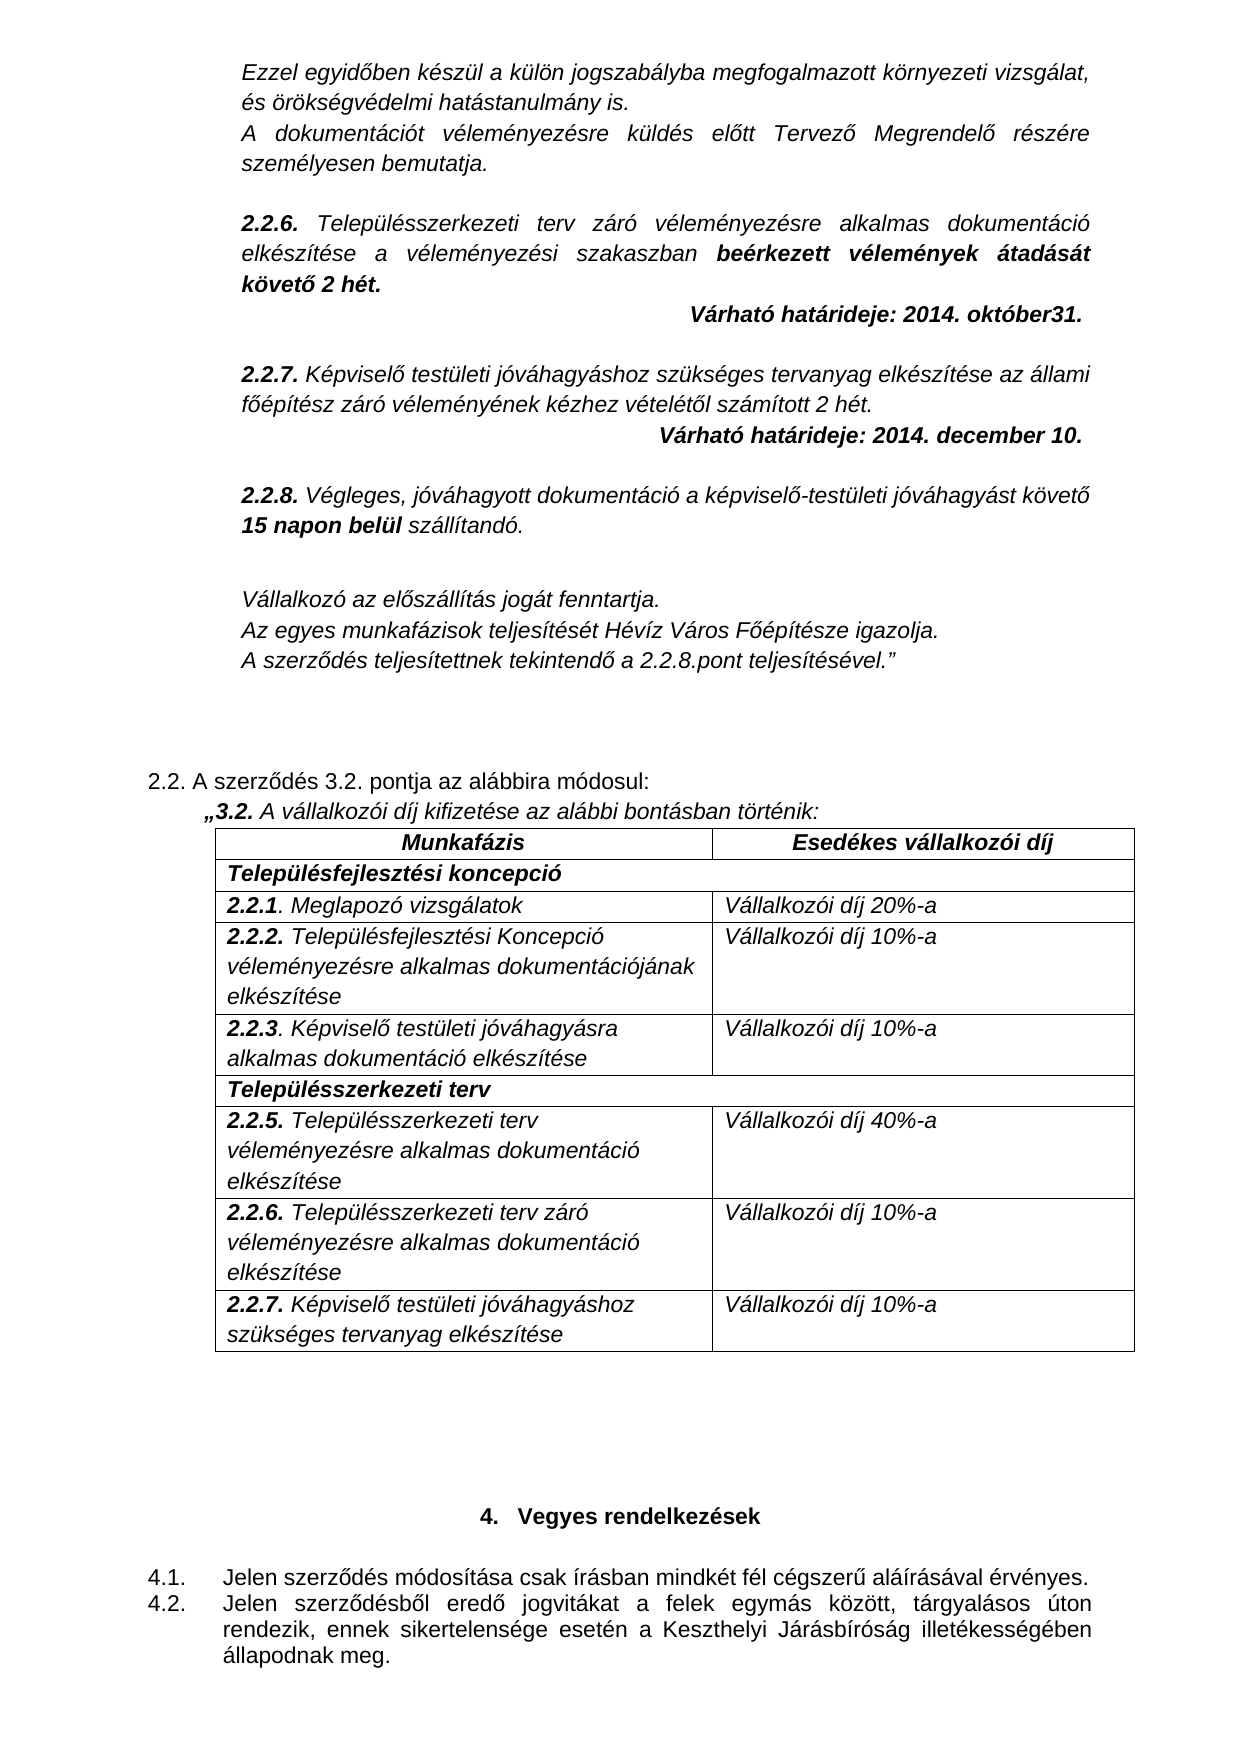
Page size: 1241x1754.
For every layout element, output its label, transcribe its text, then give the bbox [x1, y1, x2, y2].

list Jelen szerződésből eredő jogvitákat a felek egymás között, tárgyalásos úton rendezik, ennek sikertelensége esetén a Keszthelyi Járásbíróság illetékességében állapodnak meg. [148, 1590, 1093, 1669]
text Vállalkozó az előszállítás jogát fenntartja. [241, 586, 1093, 613]
text A szerződés teljesítettnek tekintendő a 2.2.8.pont teljesítésével.” [241, 647, 1093, 673]
table_cell Településfejlesztési koncepció [216, 860, 1134, 891]
text Ezzel egyidőben készül a külön jogszabályba megfogalmazott környezeti vizsgálat, és örökségvédelmi hatástanulmány is. [241, 59, 1093, 116]
table_cell 2.2.7. Képviselő testületi jóváhagyáshoz szükséges tervanyag elkészítése [216, 1291, 712, 1351]
table_cell Településszerkezeti terv [216, 1076, 1134, 1106]
text 2.2.6. Településszerkezeti terv záró véleményezésre alkalmas dokumentáció elkészítése a véleményezési szakaszban beérkezett vélemények átadását követő 2 hét. [241, 210, 1093, 297]
text Az egyes munkafázisok teljesítését Hévíz Város Főépítésze igazolja. [241, 617, 1093, 643]
text Várható határideje: 2014. december 10. [241, 422, 1093, 448]
text A dokumentációt véleményezésre küldés előtt Tervező Megrendelő részére személyesen bemutatja. [241, 119, 1093, 176]
text 2.2.7. Képviselő testületi jóváhagyáshoz szükséges tervanyag elkészítése az állami főépítész záró véleményének kézhez vételétől számított 2 hét. [241, 361, 1093, 418]
table_cell 2.2.5. Településszerkezeti terv véleményezésre alkalmas dokumentáció elkészítése [216, 1107, 712, 1198]
table_cell Vállalkozói díj 20%-a [713, 892, 1134, 922]
table_cell Vállalkozói díj 10%-a [713, 1291, 1134, 1351]
table_cell 2.2.6. Településszerkezeti terv záró véleményezésre alkalmas dokumentáció elkészítése [216, 1199, 712, 1289]
table_cell 2.2.2. Településfejlesztési Koncepció véleményezésre alkalmas dokumentációjának elkészítése [216, 923, 712, 1013]
list Jelen szerződés módosítása csak írásban mindkét fél cégszerű aláírásával érvényes. [148, 1563, 1093, 1590]
table_header Munkafázis [216, 829, 712, 859]
text 2.2. A szerződés 3.2. pontja az alábbira módosul: [148, 768, 1093, 794]
table_cell Vállalkozói díj 10%-a [713, 1199, 1134, 1289]
table_cell 2.2.1. Meglapozó vizsgálatok [216, 892, 712, 922]
table_cell Vállalkozói díj 10%-a [713, 1015, 1134, 1075]
list Vegyes rendelkezések [148, 1503, 1093, 1529]
table_cell 2.2.3. Képviselő testületi jóváhagyásra alkalmas dokumentáció elkészítése [216, 1015, 712, 1075]
text „3.2. A vállalkozói díj kifizetése az alábbi bontásban történik: [204, 798, 1093, 824]
table_cell Vállalkozói díj 10%-a [713, 923, 1134, 1013]
table_cell Vállalkozói díj 40%-a [713, 1107, 1134, 1198]
text 2.2.8. Végleges, jóváhagyott dokumentáció a képviselő-testületi jóváhagyást követő 15 napon belül szállítandó. [241, 482, 1093, 538]
text Várható határideje: 2014. október31. [241, 301, 1093, 327]
table_header Esedékes vállalkozói díj [713, 829, 1134, 859]
